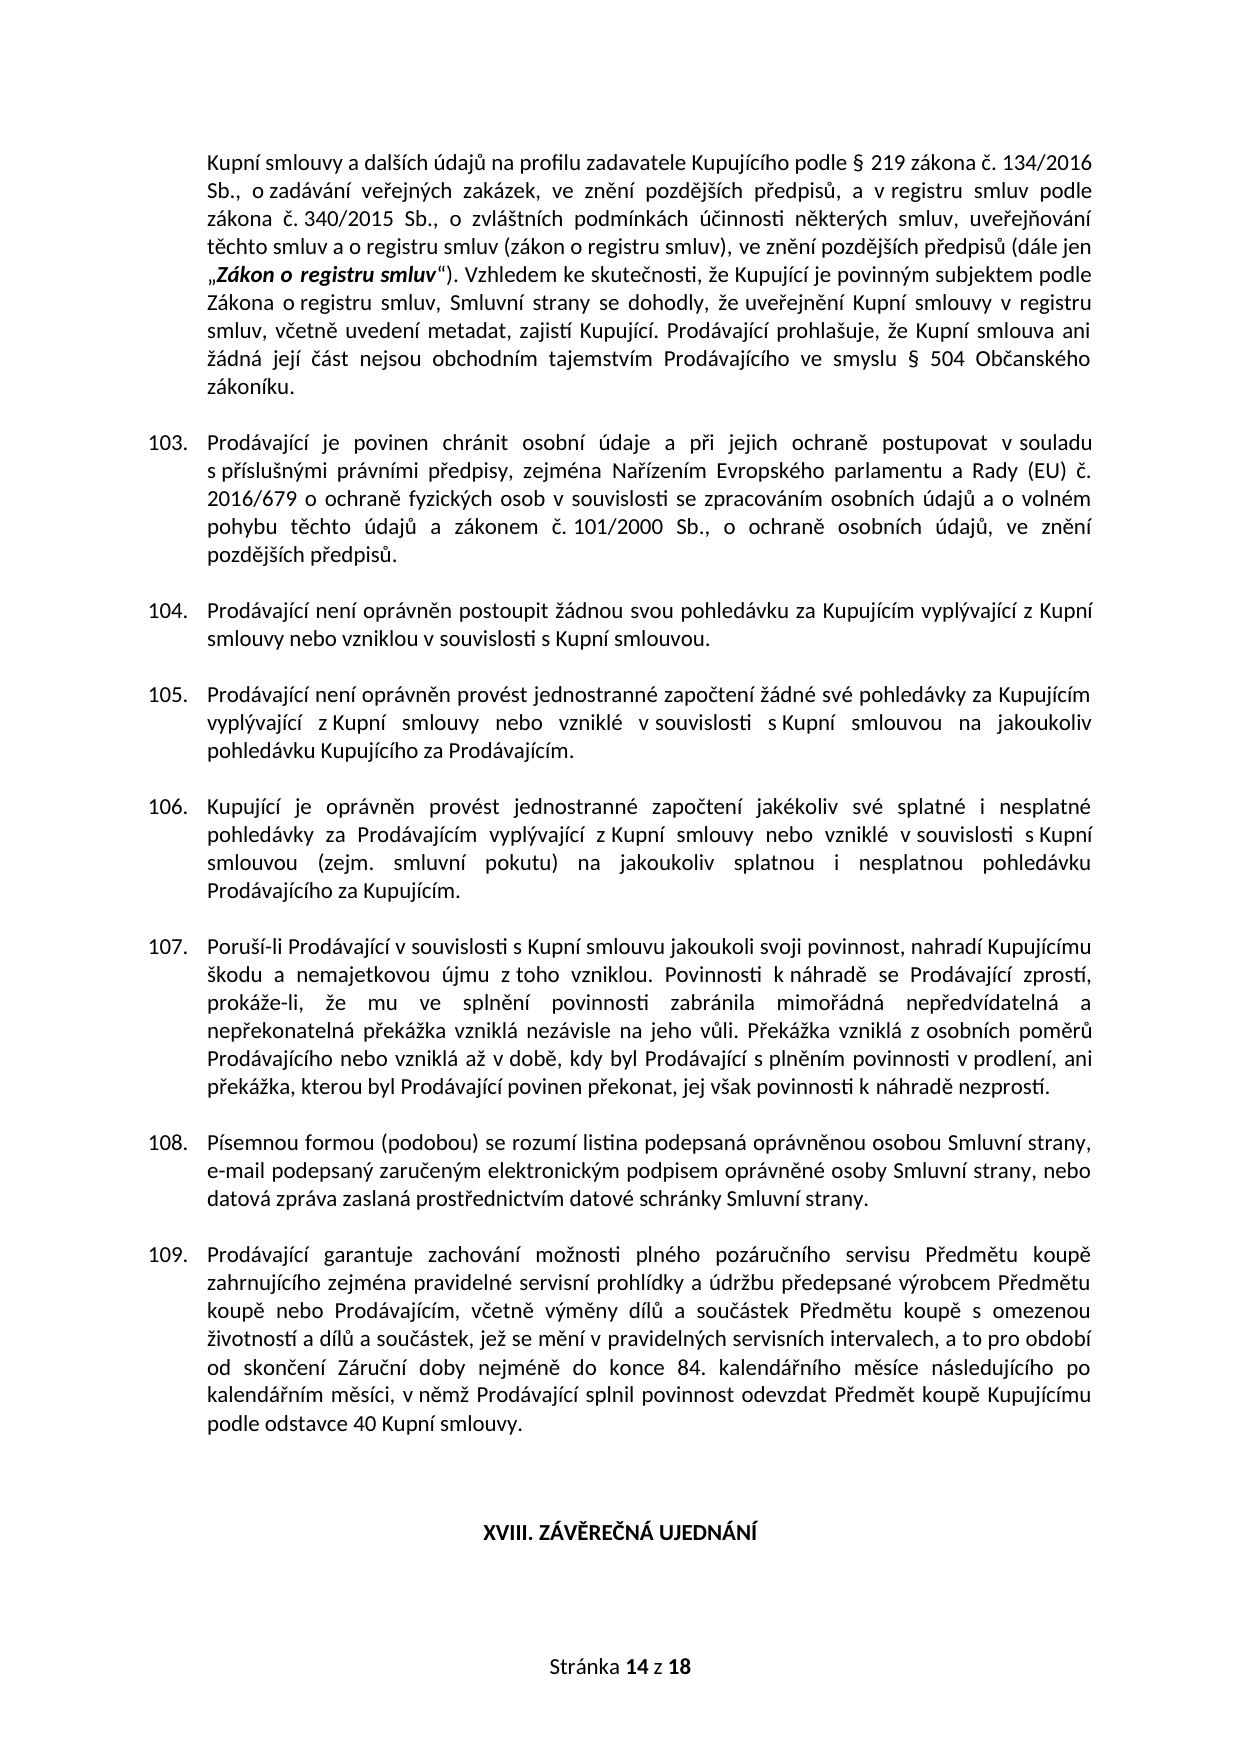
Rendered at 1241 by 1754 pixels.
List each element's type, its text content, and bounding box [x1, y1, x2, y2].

list Písemnou formou (podobou) se rozumí listina podepsaná oprávněnou osobou Smluvní strany, e-mail podepsaný zaručeným elektronickým podpisem oprávněné osoby Smluvní strany, nebo datová zpráva zaslaná prostřednictvím datové schránky Smluvní strany. [148, 1128, 1092, 1212]
list Prodávající není oprávněn postoupit žádnou svou pohledávku za Kupujícím vyplývající z Kupní smlouvy nebo vzniklou v souvislosti s Kupní smlouvou. [148, 596, 1092, 652]
list Kupující je oprávněn provést jednostranné započtení jakékoliv své splatné i nesplatné pohledávky za Prodávajícím vyplývající z Kupní smlouvy nebo vzniklé v souvislosti s Kupní smlouvou (zejm. smluvní pokutu) na jakoukoliv splatnou i nesplatnou pohledávku Prodávajícího za Kupujícím. [148, 792, 1092, 904]
list Prodávající garantuje zachování možnosti plného pozáručního servisu Předmětu koupě zahrnujícího zejména pravidelné servisní prohlídky a údržbu předepsané výrobcem Předmětu koupě nebo Prodávajícím, včetně výměny dílů a součástek Předmětu koupě s omezenou životností a dílů a součástek, jež se mění v pravidelných servisních intervalech, a to pro období od skončení Záruční doby nejméně do konce 84. kalendářního měsíce následujícího po kalendářním měsíci, v němž Prodávající splnil povinnost odevzdat Předmět koupě Kupujícímu podle odstavce 40 Kupní smlouvy. [148, 1241, 1092, 1437]
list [148, 148, 1092, 400]
subtitle ZÁVĚREČNÁ UJEDNÁNÍ [148, 1518, 1092, 1546]
list Poruší-li Prodávající v souvislosti s Kupní smlouvu jakoukoli svoji povinnost, nahradí Kupujícímu škodu a nemajetkovou újmu z toho vzniklou. Povinnosti k náhradě se Prodávající zprostí, prokáže-li, že mu ve splnění povinnosti zabránila mimořádná nepředvídatelná a nepřekonatelná překážka vzniklá nezávisle na jeho vůli. Překážka vzniklá z osobních poměrů Prodávajícího nebo vzniklá až v době, kdy byl Prodávající s plněním povinnosti v prodlení, ani překážka, kterou byl Prodávající povinen překonat, jej však povinnosti k náhradě nezprostí. [148, 932, 1092, 1100]
list Prodávající je povinen chránit osobní údaje a při jejich ochraně postupovat v souladu s příslušnými právními předpisy, zejména Nařízením Evropského parlamentu a Rady (EU) č. 2016/679 o ochraně fyzických osob v souvislosti se zpracováním osobních údajů a o volném pohybu těchto údajů a zákonem č. 101/2000 Sb., o ochraně osobních údajů, ve znění pozdějších předpisů. [148, 428, 1092, 568]
list Prodávající není oprávněn provést jednostranné započtení žádné své pohledávky za Kupujícím vyplývající z Kupní smlouvy nebo vzniklé v souvislosti s Kupní smlouvou na jakoukoliv pohledávku Kupujícího za Prodávajícím. [148, 680, 1092, 764]
